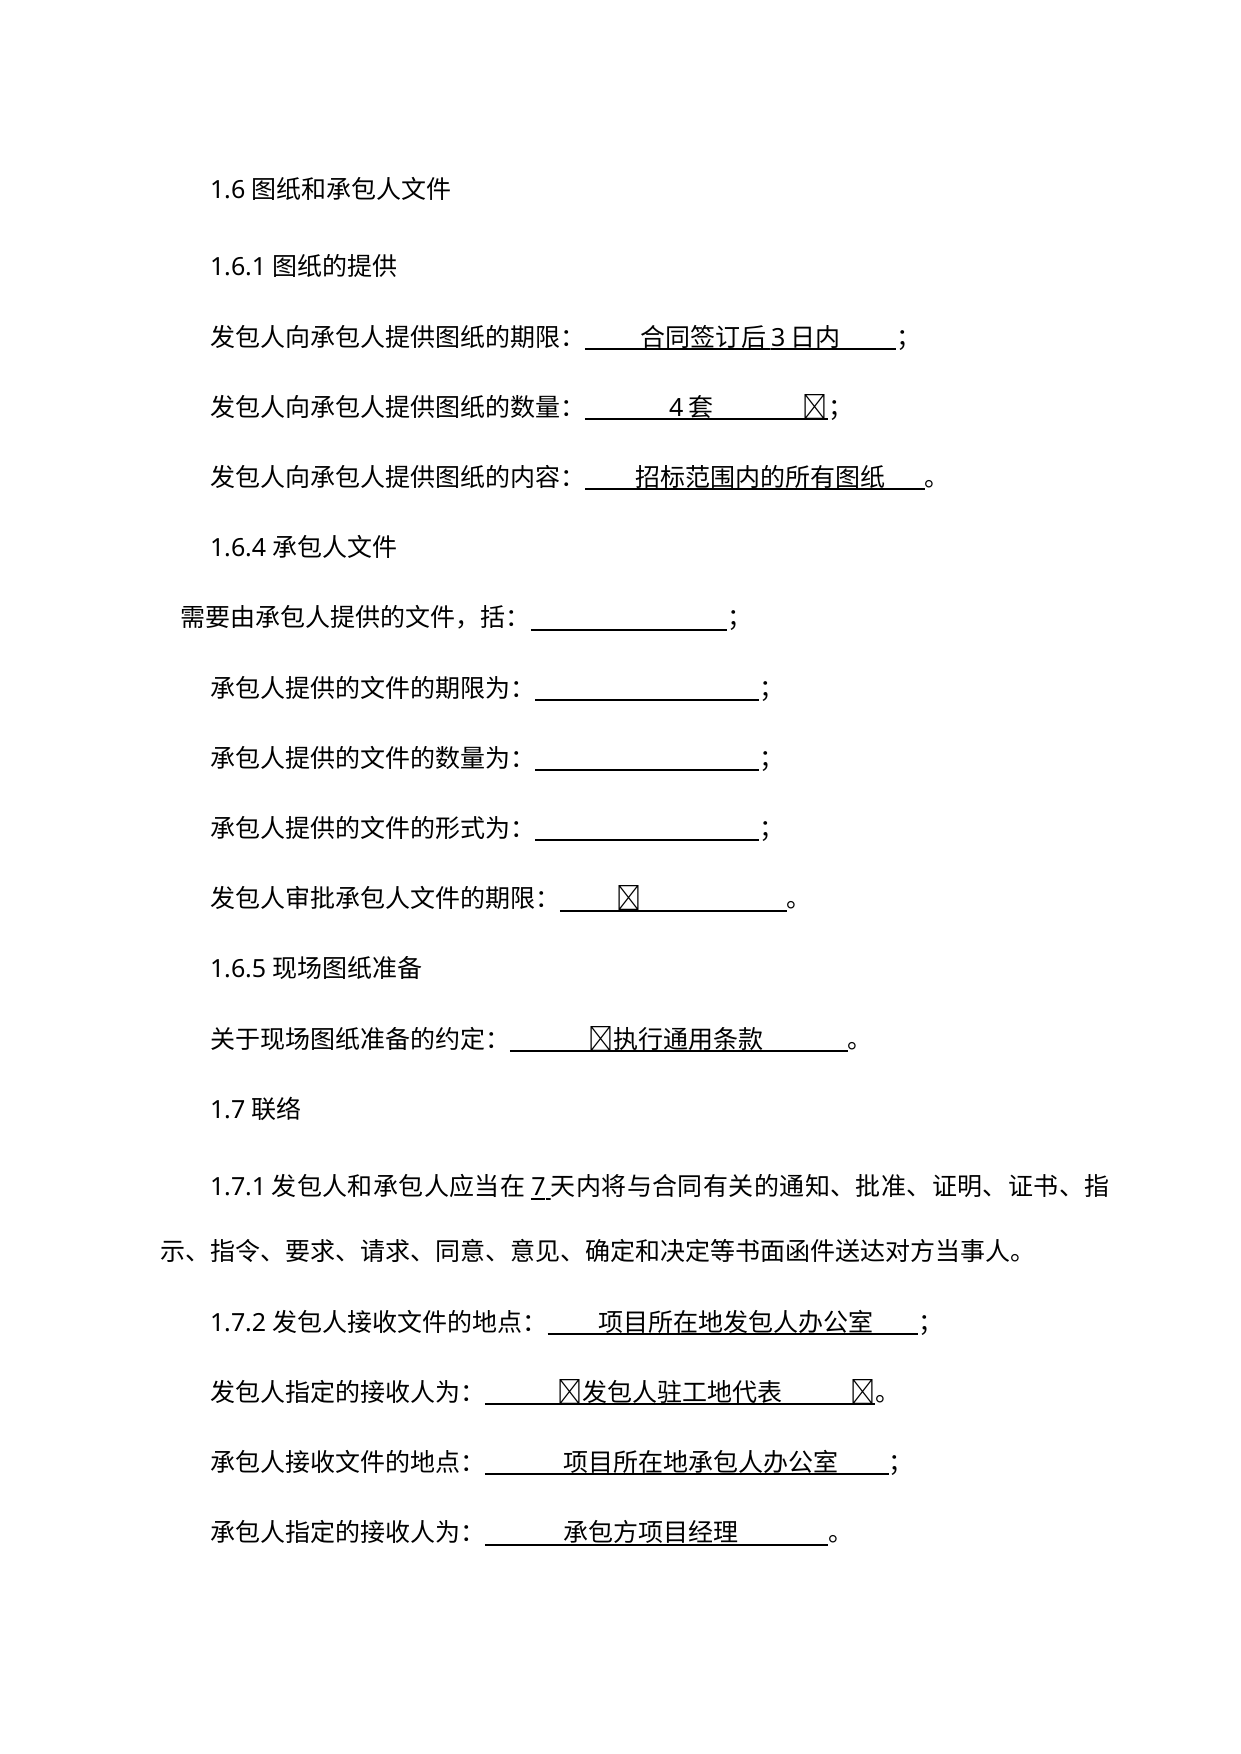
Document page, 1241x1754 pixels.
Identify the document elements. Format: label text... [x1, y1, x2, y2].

text 承包人指定的接收人为： 承包方项目经理 。 [160, 1498, 1110, 1563]
text 关于现场图纸准备的约定： 执行通用条款 。 [160, 1005, 1110, 1070]
text 承包人提供的文件的数量为： ； [160, 724, 1110, 789]
text 需要由承包人提供的文件，括： ； [160, 583, 1110, 648]
text 发包人向承包人提供图纸的内容： 招标范围内的所有图纸 。 [160, 443, 1110, 508]
text 1.7 联络 [160, 1075, 1110, 1140]
text 发包人指定的接收人为： 发包人驻工地代表 。 [160, 1358, 1110, 1423]
text 承包人接收文件的地点： 项目所在地承包人办公室 ； [160, 1428, 1110, 1493]
text 发包人向承包人提供图纸的期限： 合同签订后3日内 ； [160, 303, 1110, 368]
text 1.7.2 发包人接收文件的地点： 项目所在地发包人办公室 ； [160, 1288, 1110, 1353]
text 发包人向承包人提供图纸的数量： 4套 ； [160, 373, 1110, 438]
text 1.6.5 现场图纸准备 [160, 934, 1110, 999]
text 发包人审批承包人文件的期限：  。 [160, 864, 1110, 929]
text 承包人提供的文件的期限为： ； [160, 654, 1110, 719]
text 承包人提供的文件的形式为： ； [160, 794, 1110, 859]
text 1.6 图纸和承包人文件 [160, 155, 1110, 220]
text 1.6.1 图纸的提供 [160, 232, 1110, 297]
text 1.7.1发包人和承包人应当在7天内将与合同有关的通知、批准、证明、证书、指示、指令、要求、请求、同意、意见、确定和决定等书面函件送达对方当事人。 [160, 1152, 1110, 1282]
text 1.6.4 承包人文件 [160, 513, 1110, 578]
